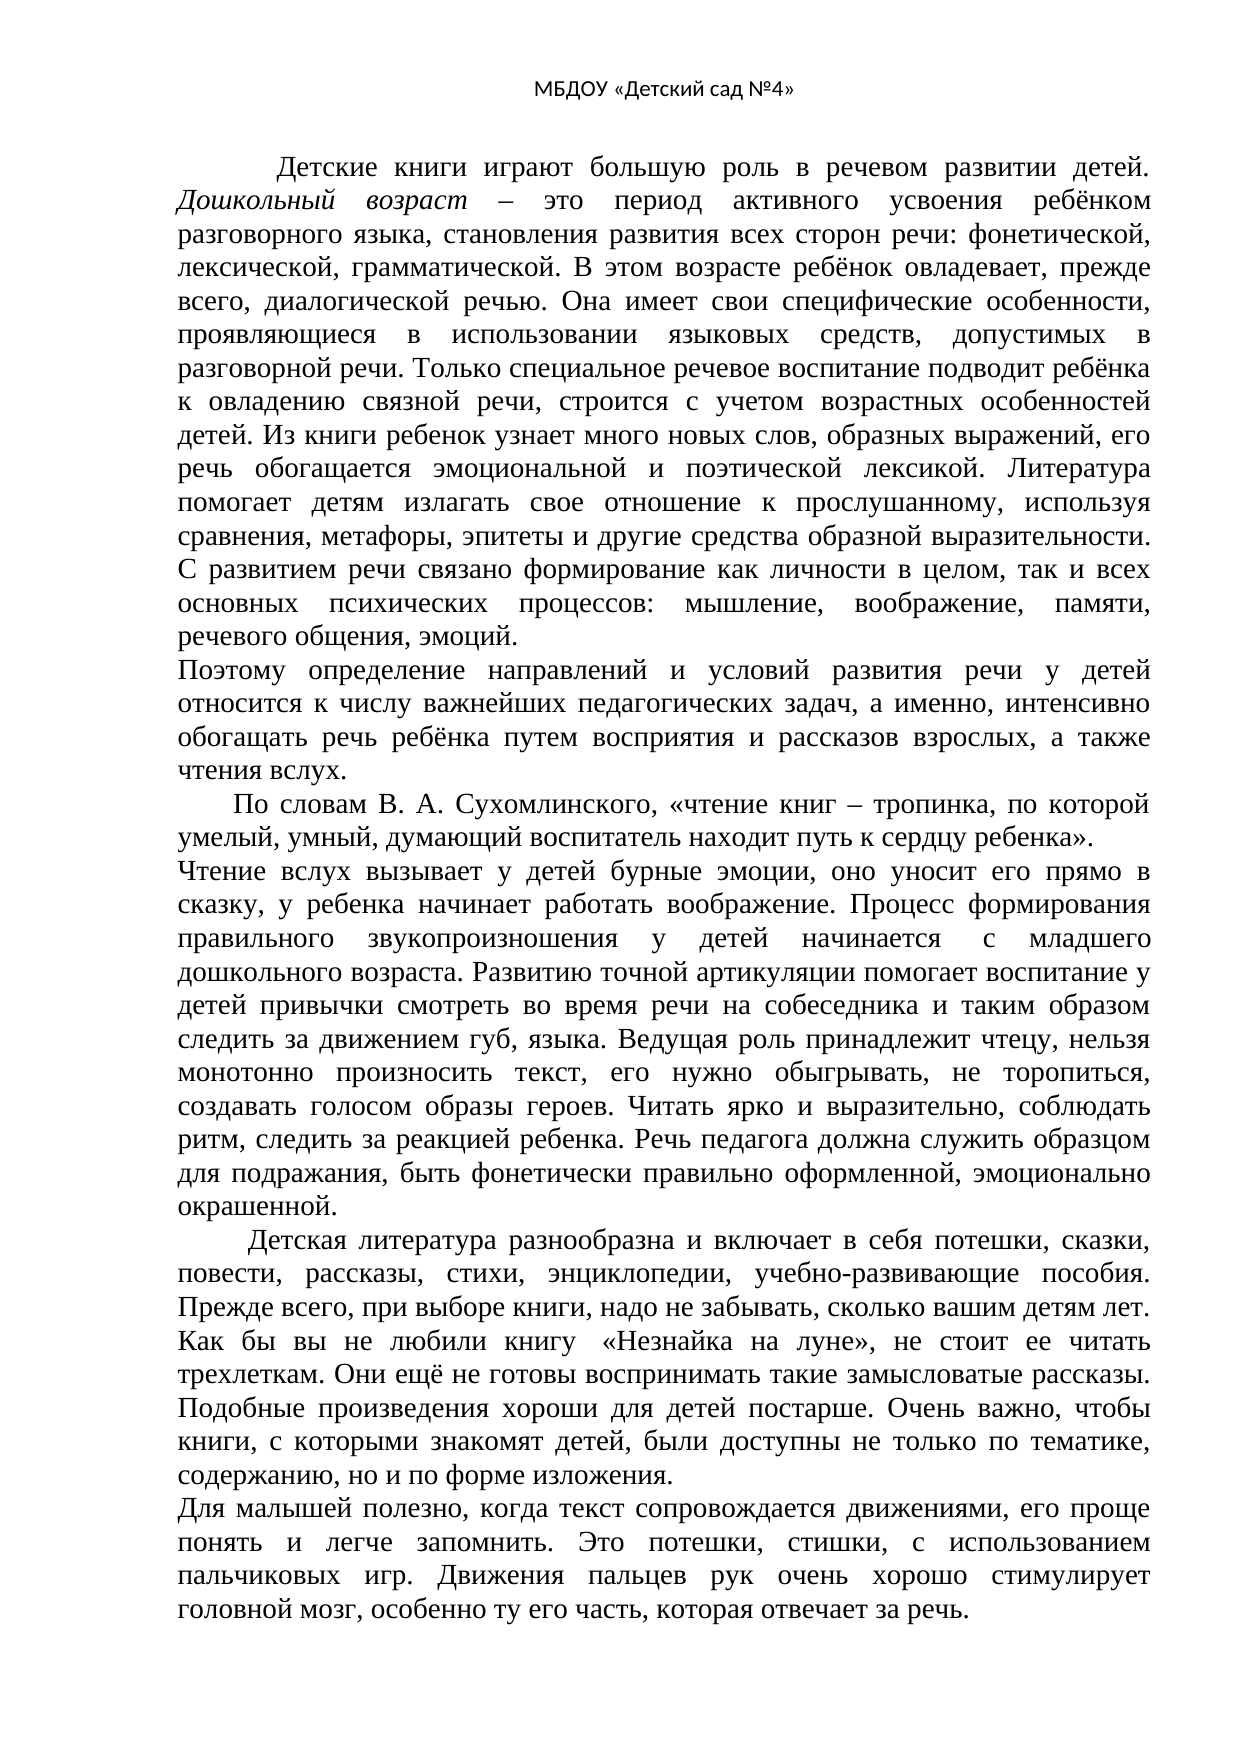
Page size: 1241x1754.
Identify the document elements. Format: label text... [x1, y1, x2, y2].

text Для малышей полезно, когда текст сопровождается движениями, его проще понять и легче запомнить. Это потешки, стишки, с использованием пальчиковых игр. Движения пальцев рук очень хорошо стимулирует головной мозг, особенно ту его часть, которая отвечает за речь. [177, 1490, 1152, 1624]
text Детские книги играют большую роль в речевом развитии детей. Дошкольный возраст – это период активного усвоения ребёнком разговорного языка, становления развития всех сторон речи: фонетической, лексической, грамматической. В этом возрасте ребёнок овладевает, прежде всего, диалогической речью. Она имеет свои специфические особенности, проявляющиеся в использовании языковых средств, допустимых в разговорной речи. Только специальное речевое воспитание подводит ребёнка к овладению связной речи, строится с учетом возрастных особенностей детей. Из книги ребенок узнает много новых слов, образных выражений, его речь обогащается эмоциональной и поэтической лексикой. Литература помогает детям излагать свое отношение к прослушанному, используя сравнения, метафоры, эпитеты и другие средства образной выразительности. С развитием речи связано формирование как личности в целом, так и всех основных психических процессов: мышление, воображение, памяти, речевого общения, эмоций. [177, 149, 1152, 652]
text Детская литература разнообразна и включает в себя потешки, сказки, повести, рассказы, стихи, энциклопедии, учебно-развивающие пособия. Прежде всего, при выборе книги, надо не забывать, сколько вашим детям лет. Как бы вы не любили книгу «Незнайка на луне», не стоит ее читать трехлеткам. Они ещё не готовы воспринимать такие замысловатые рассказы. Подобные произведения хороши для детей постарше. Очень важно, чтобы книги, с которыми знакомят детей, были доступны не только по тематике, содержанию, но и по форме изложения. [177, 1222, 1152, 1490]
text Чтение вслух вызывает у детей бурные эмоции, оно уносит его прямо в сказку, у ребенка начинает работать воображение. Процесс формирования правильного звукопроизношения у детей начинается с младшего дошкольного возраста. Развитию точной артикуляции помогает воспитание у детей привычки смотреть во время речи на собеседника и таким образом следить за движением губ, языка. Ведущая роль принадлежит чтецу, нельзя монотонно произносить текст, его нужно обыгрывать, не торопиться, создавать голосом образы героев. Читать ярко и выразительно, соблюдать ритм, следить за реакцией ребенка. Речь педагога должна служить образцом для подражания, быть фонетически правильно оформленной, эмоционально окрашенной. [177, 853, 1152, 1222]
text По словам В. А. Сухомлинского, «чтение книг – тропинка, по которой умелый, умный, думающий воспитатель находит путь к сердцу ребенка». [177, 786, 1152, 853]
text Поэтому определение направлений и условий развития речи у детей относится к числу важнейших педагогических задач, а именно, интенсивно обогащать речь ребёнка путем восприятия и рассказов взрослых, а также чтения вслух. [177, 652, 1152, 786]
